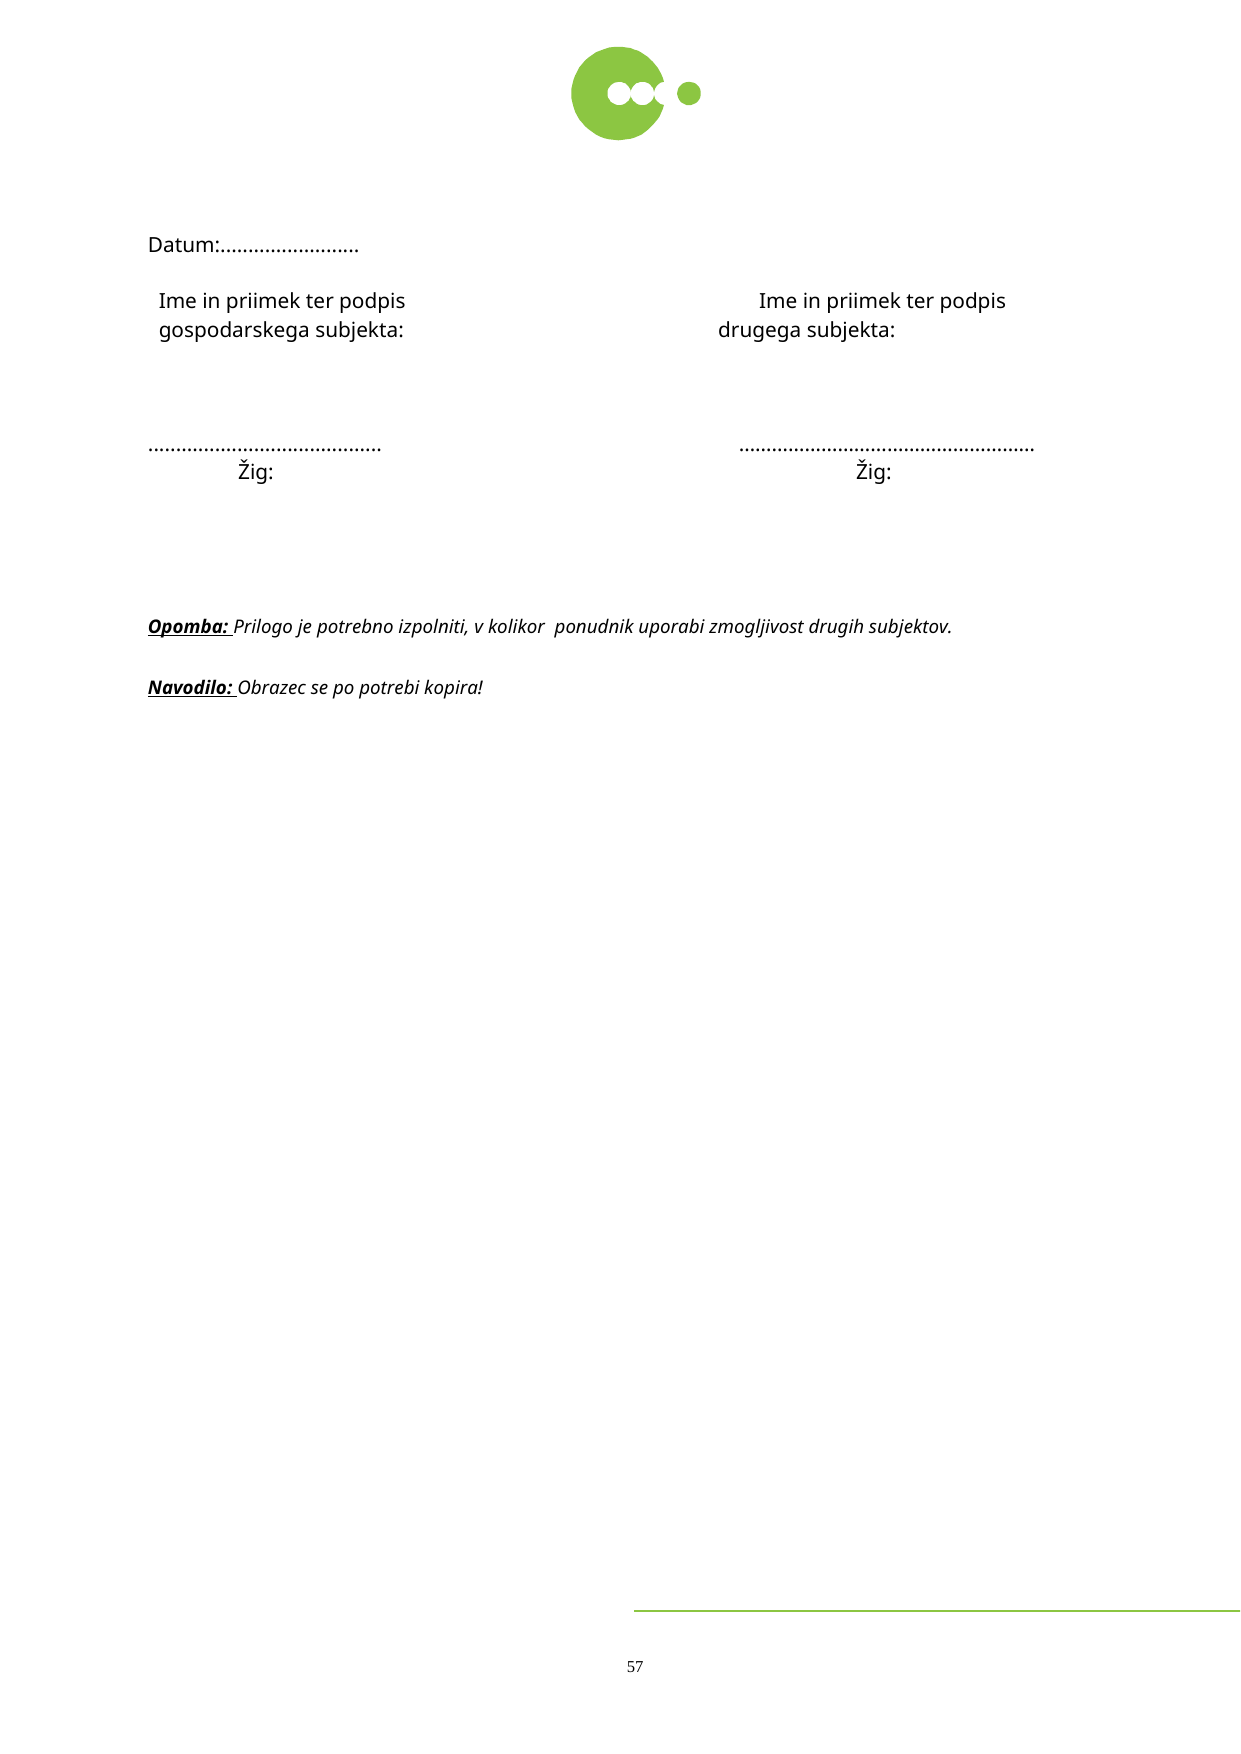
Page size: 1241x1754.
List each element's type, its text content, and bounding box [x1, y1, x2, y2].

text Ime in priimek ter podpis Ime in priimek ter podpis [148, 287, 1122, 315]
text Navodilo: Obrazec se po potrebi kopira! [148, 674, 1122, 700]
text Žig: Žig: [148, 457, 1122, 486]
text .......................................... ……………………………………………… [148, 429, 1122, 457]
text Datum:......................... [148, 230, 1122, 258]
text gospodarskega subjekta: drugega subjekta: [148, 315, 1122, 343]
text Opomba: Prilogo je potrebno izpolniti, v kolikor ponudnik uporabi zmogljivost drugih subjektov. [148, 613, 1122, 639]
